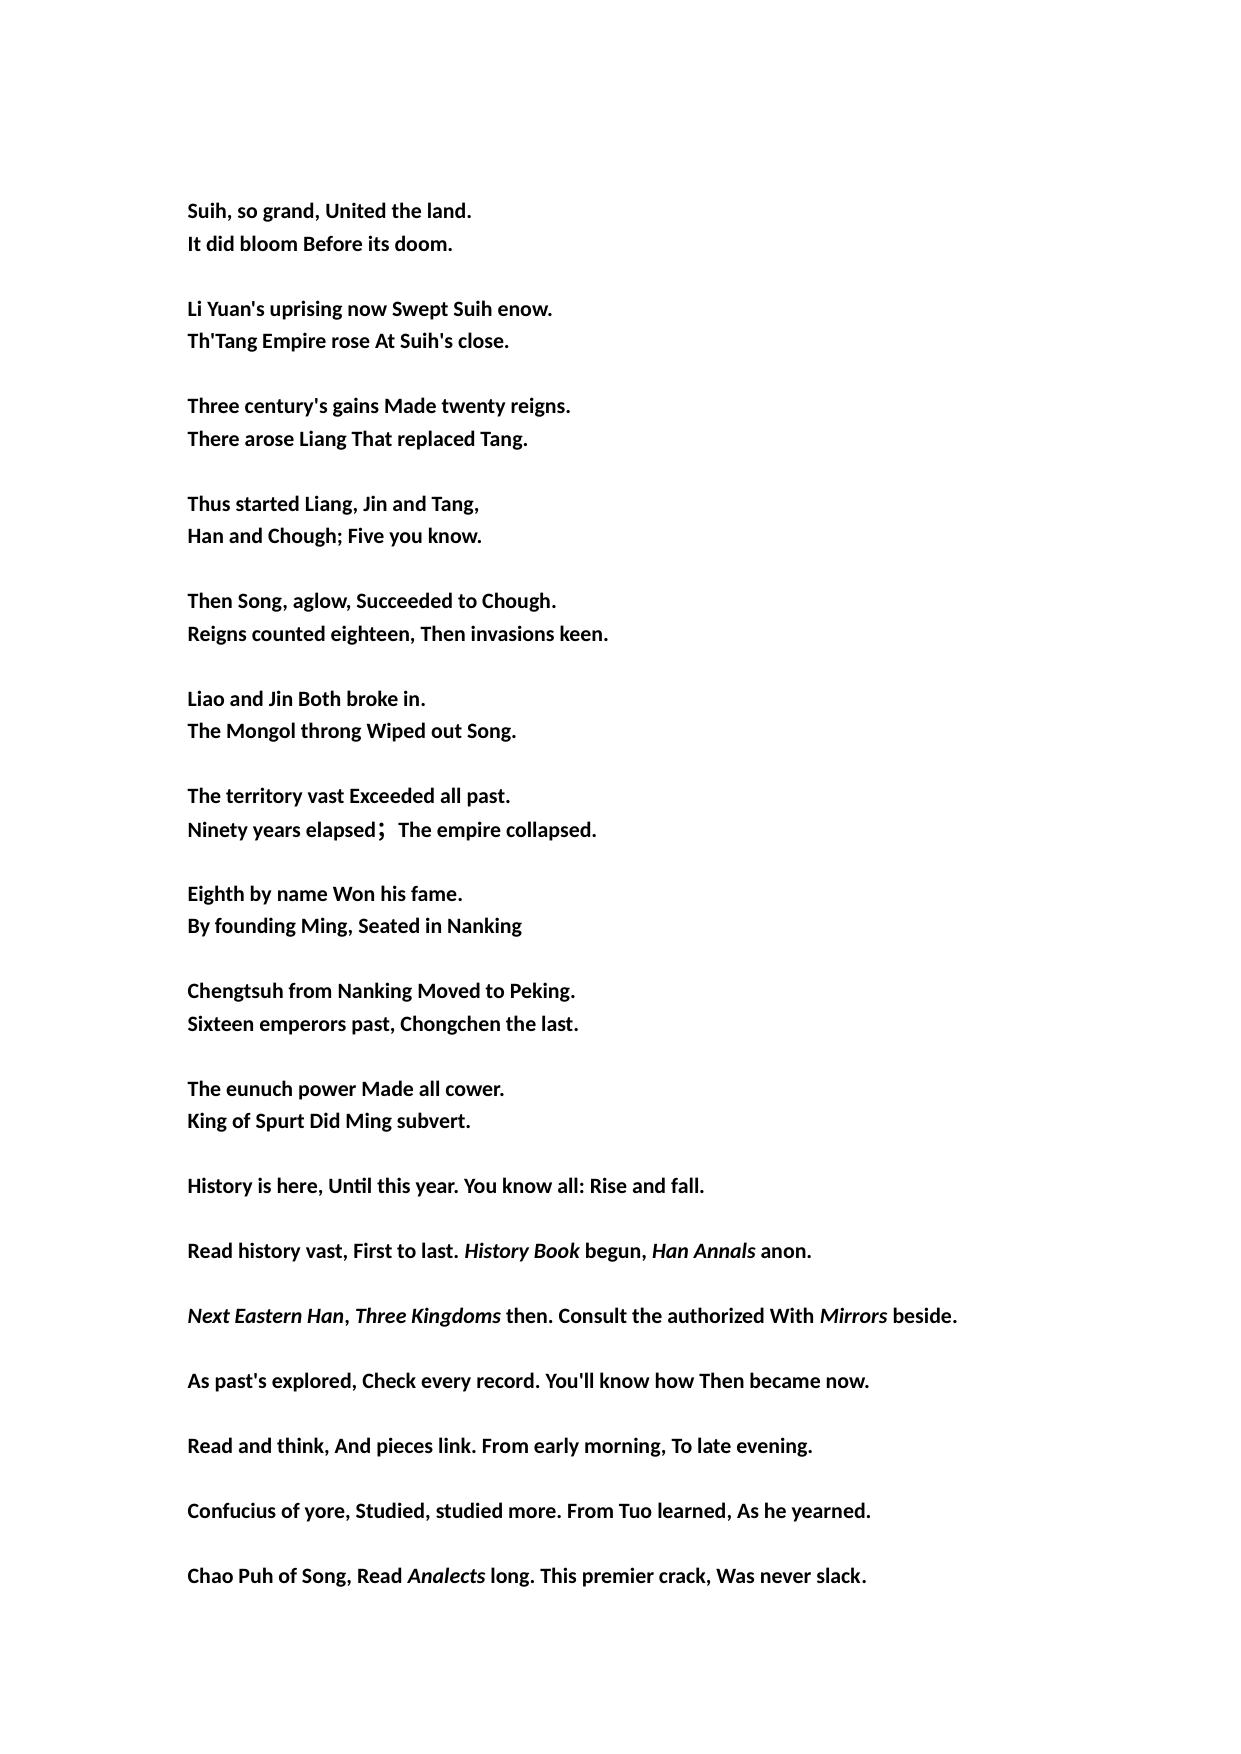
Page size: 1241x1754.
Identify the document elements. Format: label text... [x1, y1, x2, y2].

text Reigns counted eighteen, Then invasions keen. [187, 617, 1053, 649]
text By founding Ming, Seated in Nanking [187, 909, 1053, 942]
text Eighth by name Won his fame. [187, 877, 1053, 909]
text Next Eastern Han, Three Kingdoms then. Consult the authorized With Mirrors beside. [187, 1299, 1053, 1332]
text King of Spurt Did Ming subvert. [187, 1104, 1053, 1137]
text Thus started Liang, Jin and Tang, [187, 487, 1053, 519]
text Three century's gains Made twenty reigns. [187, 389, 1053, 422]
text The eunuch power Made all cower. [187, 1072, 1053, 1104]
text Liao and Jin Both broke in. [187, 682, 1053, 714]
text It did bloom Before its doom. [187, 227, 1053, 259]
text Ninety years elapsed；The empire collapsed. [187, 812, 1053, 844]
text The territory vast Exceeded all past. [187, 779, 1053, 812]
text History is here, Until this year. You know all: Rise and fall. [187, 1169, 1053, 1202]
text Chao Puh of Song, Read Analects long. This premier crack, Was never slack. [187, 1559, 1053, 1592]
text Read and think, And pieces link. From early morning, To late evening. [187, 1429, 1053, 1462]
text Then Song, aglow, Succeeded to Chough. [187, 584, 1053, 617]
text Li Yuan's uprising now Swept Suih enow. [187, 292, 1053, 324]
text Sixteen emperors past, Chongchen the last. [187, 1007, 1053, 1039]
text Th'Tang Empire rose At Suih's close. [187, 324, 1053, 357]
text The Mongol throng Wiped out Song. [187, 714, 1053, 747]
text Read history vast, First to last. History Book begun, Han Annals anon. [187, 1234, 1053, 1267]
text As past's explored, Check every record. You'll know how Then became now. [187, 1364, 1053, 1397]
text Han and Chough; Five you know. [187, 519, 1053, 552]
text Suih, so grand, United the land. [187, 194, 1053, 227]
text Confucius of yore, Studied, studied more. From Tuo learned, As he yearned. [187, 1494, 1053, 1527]
text Chengtsuh from Nanking Moved to Peking. [187, 974, 1053, 1007]
text There arose Liang That replaced Tang. [187, 422, 1053, 454]
